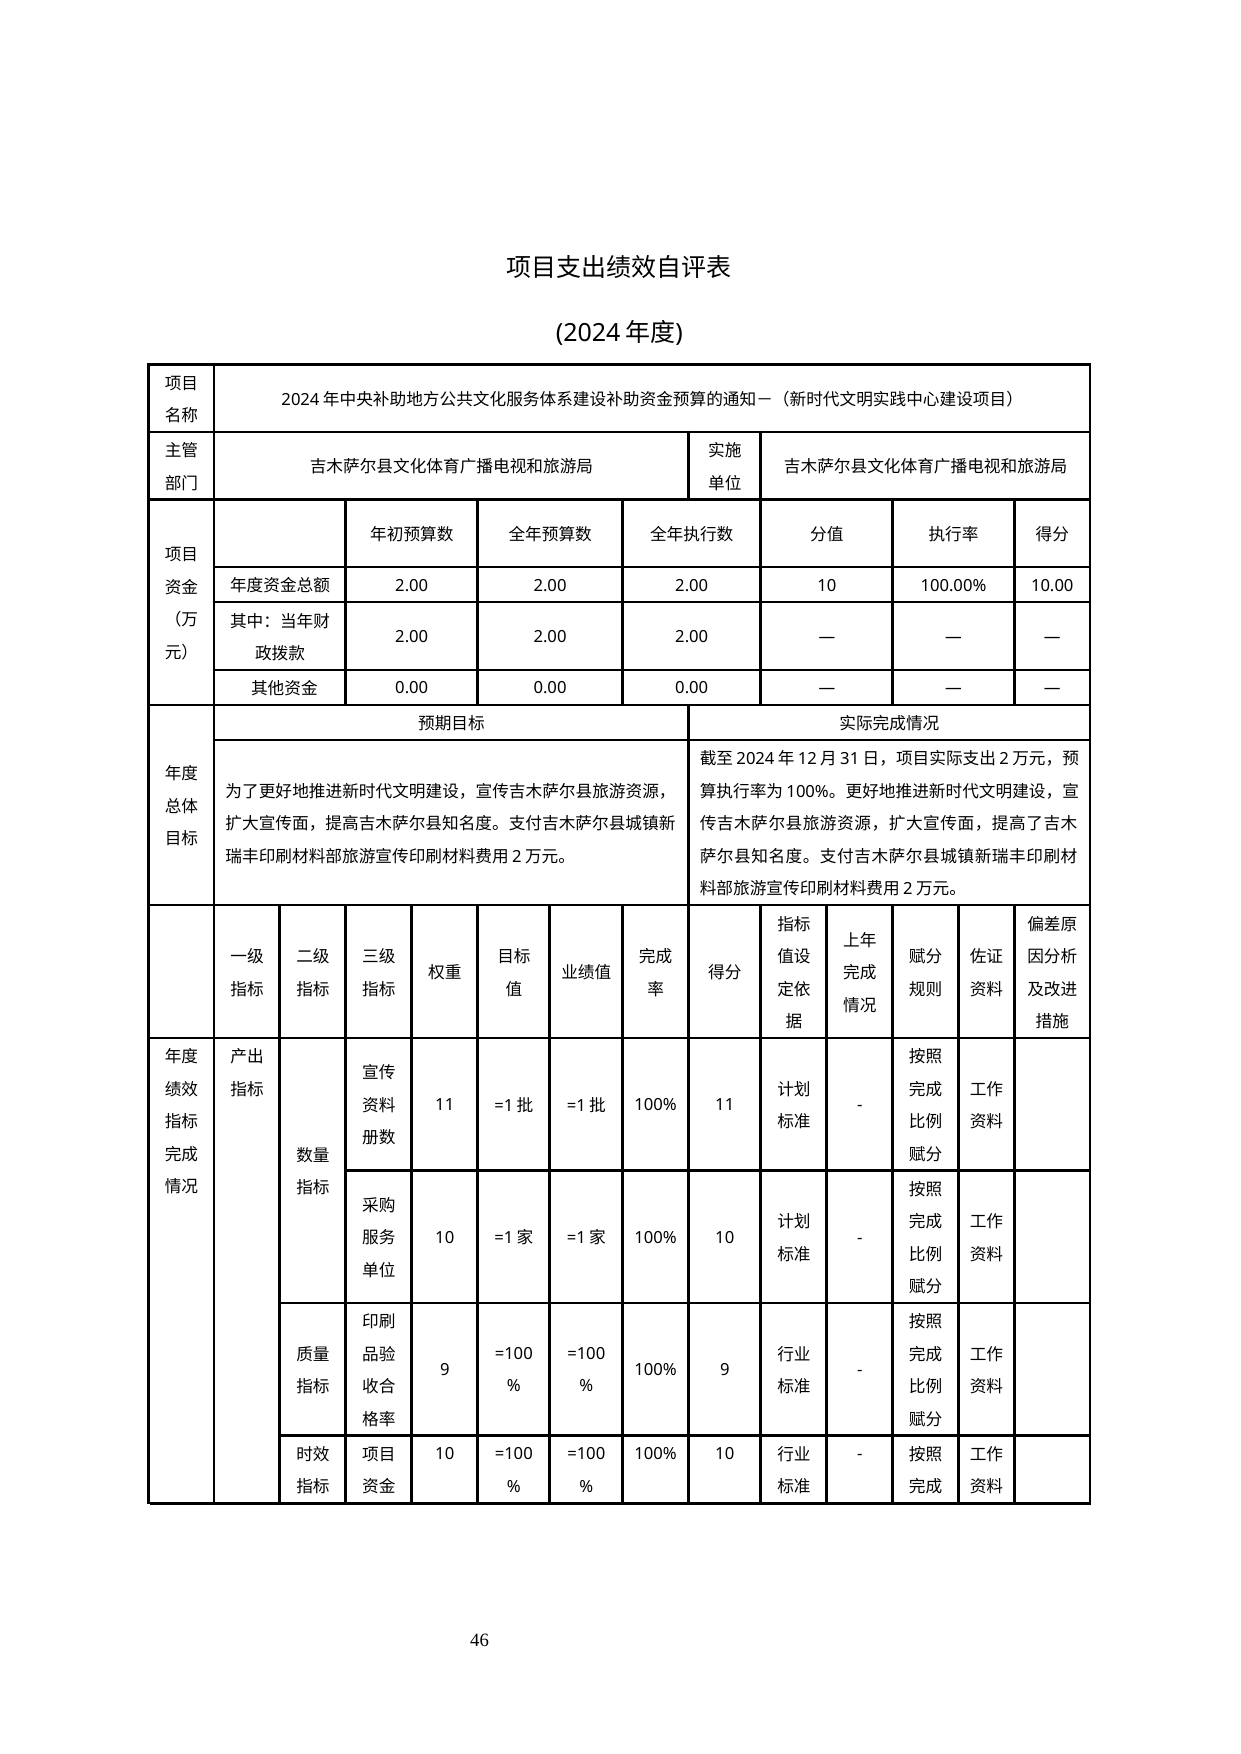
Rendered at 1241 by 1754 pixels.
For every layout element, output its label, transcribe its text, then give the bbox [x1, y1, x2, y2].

table_cell 项目名称 [150, 366, 213, 431]
table_cell 权重 [413, 906, 476, 1036]
table_cell 10 [762, 568, 891, 601]
table_cell 10 [690, 1172, 759, 1302]
table_cell — [1016, 671, 1089, 703]
table_cell — [1016, 603, 1089, 668]
table_cell [150, 906, 213, 1036]
table_cell 年初预算数 [347, 501, 476, 566]
table_cell 执行率 [894, 501, 1013, 566]
table_cell 赋分规则 [894, 906, 957, 1036]
table_cell 100% [624, 1437, 687, 1502]
table_cell [1016, 1437, 1089, 1502]
table_cell =100% [551, 1437, 621, 1502]
table_cell 0.00 [347, 671, 476, 703]
table_cell 100% [624, 1172, 687, 1302]
table_cell 工作资料 [960, 1039, 1013, 1169]
table_cell 行业标准 [762, 1304, 825, 1434]
table_cell - [828, 1172, 891, 1302]
table_cell 10 [413, 1172, 476, 1302]
table_cell 吉木萨尔县文化体育广播电视和旅游局 [215, 433, 687, 498]
table_cell 偏差原因分析及改进措施 [1016, 906, 1089, 1036]
table_cell 项目资金（万元） [150, 501, 213, 703]
table_cell 其他资金 [215, 671, 344, 703]
table_cell 印刷品验收合格率 [347, 1304, 410, 1434]
table_cell 佐证资料 [960, 906, 1013, 1036]
table_cell 0.00 [624, 671, 759, 703]
table_cell 年度总体目标 [150, 706, 213, 904]
table_cell 完成率 [624, 906, 687, 1036]
table_cell [1016, 1172, 1089, 1302]
table_cell 按照完成比例赋分 [894, 1172, 957, 1302]
table_cell 2.00 [479, 603, 621, 668]
table_cell 行业标准 [762, 1437, 825, 1502]
table_cell 9 [690, 1304, 759, 1434]
table_cell 9 [413, 1304, 476, 1434]
table_cell 宣传资料册数 [347, 1039, 410, 1169]
table_cell 数量指标 [281, 1039, 344, 1302]
table_cell 质量指标 [281, 1304, 344, 1434]
table_cell 业绩值 [551, 906, 621, 1036]
table_cell 2.00 [479, 568, 621, 601]
table_cell 工作资料 [960, 1172, 1013, 1302]
table_cell 得分 [690, 906, 759, 1036]
table_cell 吉木萨尔县文化体育广播电视和旅游局 [762, 433, 1089, 498]
table_cell 2.00 [347, 603, 476, 668]
table_cell 2.00 [347, 568, 476, 601]
table_cell 按照完成比例赋分 [894, 1437, 957, 1502]
table_cell [1016, 1039, 1089, 1169]
table_cell — [762, 603, 891, 668]
table_cell =100% [551, 1304, 621, 1434]
table_cell — [894, 671, 1013, 703]
table_cell =1批 [479, 1039, 548, 1169]
table_header 项目支出绩效自评表 [148, 233, 1090, 298]
table_cell =100% [479, 1437, 548, 1502]
table_cell 项目资金按合同支付及时率 [347, 1437, 410, 1502]
table_cell 预期目标 [215, 706, 687, 739]
table_cell 产出指标 [215, 1039, 278, 1502]
table_cell 100% [624, 1039, 687, 1169]
table_cell 工作资料 [960, 1304, 1013, 1434]
table_cell — [894, 603, 1013, 668]
table_cell 10 [413, 1437, 476, 1502]
table_cell - [828, 1304, 891, 1434]
table_cell 2.00 [624, 603, 759, 668]
table_cell 2024年中央补助地方公共文化服务体系建设补助资金预算的通知－（新时代文明实践中心建设项目） [215, 366, 1089, 431]
table_cell 时效指标 [281, 1437, 344, 1502]
table_cell 主管部门 [150, 433, 213, 498]
table_cell 0.00 [479, 671, 621, 703]
table_cell [215, 501, 344, 566]
table_cell 上年完成情况 [828, 906, 891, 1036]
table_cell 实施单位 [690, 433, 759, 498]
table_cell 年度资金总额 [215, 568, 344, 601]
table_cell 三级指标 [347, 906, 410, 1036]
table_cell 10.00 [1016, 568, 1089, 601]
table_cell 得分 [1016, 501, 1089, 566]
table_cell 100% [624, 1304, 687, 1434]
table_cell =100% [479, 1304, 548, 1434]
table_cell =1批 [551, 1039, 621, 1169]
table_cell (2024年度) [148, 298, 1090, 363]
table_cell 工作资料 [960, 1437, 1013, 1502]
table_cell 实际完成情况 [690, 706, 1089, 739]
table_cell 计划标准 [762, 1039, 825, 1169]
table_cell 采购服务单位 [347, 1172, 410, 1302]
table_cell 全年执行数 [624, 501, 759, 566]
table_cell 11 [413, 1039, 476, 1169]
table_cell 按照完成比例赋分 [894, 1039, 957, 1169]
table_cell =1家 [479, 1172, 548, 1302]
table_cell 二级指标 [281, 906, 344, 1036]
table_cell 目标值 [479, 906, 548, 1036]
table_cell =1家 [551, 1172, 621, 1302]
table_cell 截至2024年12月31日，项目实际支出2万元，预算执行率为100%。更好地推进新时代文明建设，宣传吉木萨尔县旅游资源，扩大宣传面，提高了吉木萨尔县知名度。支付吉木萨尔县城镇新瑞丰印刷材料部旅游宣传印刷材料费用2万元。 [690, 741, 1089, 904]
table_cell 其中：当年财政拨款 [215, 603, 344, 668]
table_cell 10 [690, 1437, 759, 1502]
table_cell 一级指标 [215, 906, 278, 1036]
table_cell 年度绩效指标完成情况 [150, 1039, 213, 1502]
table_cell - [828, 1437, 891, 1502]
table_cell 2.00 [624, 568, 759, 601]
table_cell - [828, 1039, 891, 1169]
table_cell 分值 [762, 501, 891, 566]
table_cell 为了更好地推进新时代文明建设，宣传吉木萨尔县旅游资源，扩大宣传面，提高吉木萨尔县知名度。支付吉木萨尔县城镇新瑞丰印刷材料部旅游宣传印刷材料费用2万元。 [215, 741, 687, 904]
table_cell 全年预算数 [479, 501, 621, 566]
table_cell 指标值设定依据 [762, 906, 825, 1036]
table_cell 100.00% [894, 568, 1013, 601]
table_cell [1016, 1304, 1089, 1434]
table_cell 按照完成比例赋分 [894, 1304, 957, 1434]
table_cell 11 [690, 1039, 759, 1169]
table_cell 计划标准 [762, 1172, 825, 1302]
table_cell — [762, 671, 891, 703]
